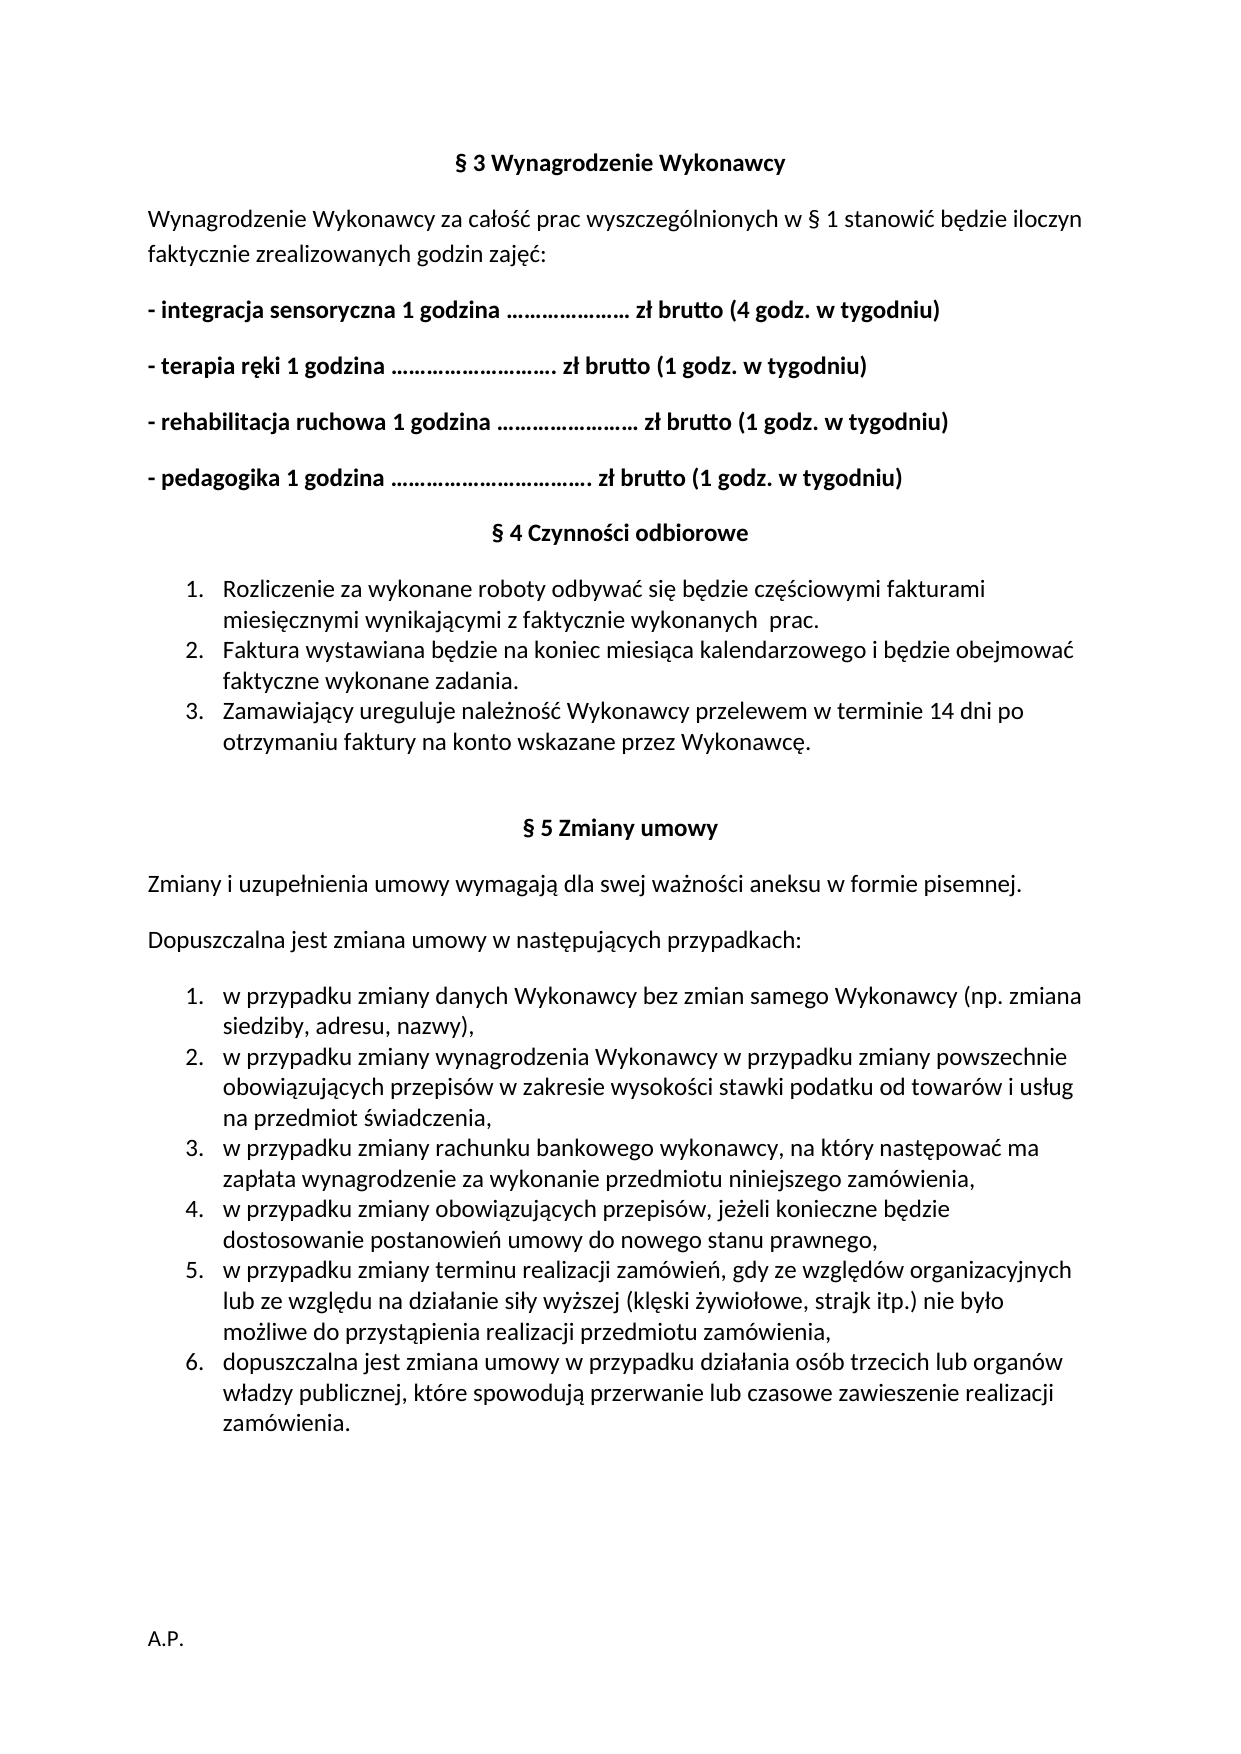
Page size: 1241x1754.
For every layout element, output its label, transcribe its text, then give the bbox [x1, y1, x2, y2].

list w przypadku zmiany obowiązujących przepisów, jeżeli konieczne będzie dostosowanie postanowień umowy do nowego stanu prawnego, [185, 1193, 1093, 1254]
text Wynagrodzenie Wykonawcy za całość prac wyszczególnionych w § 1 stanowić będzie iloczyn faktycznie zrealizowanych godzin zajęć: [148, 203, 1093, 269]
list Rozliczenie za wykonane roboty odbywać się będzie częściowymi fakturami miesięcznymi wynikającymi z faktycznie wykonanych prac. [185, 573, 1093, 634]
text § 5 Zmiany umowy [148, 812, 1093, 843]
list w przypadku zmiany rachunku bankowego wykonawcy, na który następować ma zapłata wynagrodzenie za wykonanie przedmiotu niniejszego zamówienia, [185, 1132, 1093, 1193]
text Dopuszczalna jest zmiana umowy w następujących przypadkach: [148, 924, 1093, 954]
text Zmiany i uzupełnienia umowy wymagają dla swej ważności aneksu w formie pisemnej. [148, 868, 1093, 899]
list w przypadku zmiany terminu realizacji zamówień, gdy ze względów organizacyjnych lub ze względu na działanie siły wyższej (klęski żywiołowe, strajk itp.) nie było możliwe do przystąpienia realizacji przedmiotu zamówienia, [185, 1254, 1093, 1346]
text - pedagogika 1 godzina ……………………………. zł brutto (1 godz. w tygodniu) [148, 462, 1093, 492]
text - integracja sensoryczna 1 godzina ………………… zł brutto (4 godz. w tygodniu) [148, 294, 1093, 325]
list w przypadku zmiany danych Wykonawcy bez zmian samego Wykonawcy (np. zmiana siedziby, adresu, nazwy), [185, 980, 1093, 1041]
list Zamawiający ureguluje należność Wykonawcy przelewem w terminie 14 dni po otrzymaniu faktury na konto wskazane przez Wykonawcę. [185, 696, 1093, 757]
list Faktura wystawiana będzie na koniec miesiąca kalendarzowego i będzie obejmować faktyczne wykonane zadania. [185, 634, 1093, 696]
text § 3 Wynagrodzenie Wykonawcy [148, 148, 1093, 178]
text § 4 Czynności odbiorowe [148, 518, 1093, 548]
text - terapia ręki 1 godzina ………………………. zł brutto (1 godz. w tygodniu) [148, 350, 1093, 381]
list dopuszczalna jest zmiana umowy w przypadku działania osób trzecich lub organów władzy publicznej, które spowodują przerwanie lub czasowe zawieszenie realizacji zamówienia. [185, 1346, 1093, 1438]
list w przypadku zmiany wynagrodzenia Wykonawcy w przypadku zmiany powszechnie obowiązujących przepisów w zakresie wysokości stawki podatku od towarów i usług na przedmiot świadczenia, [185, 1041, 1093, 1132]
text - rehabilitacja ruchowa 1 godzina …………………… zł brutto (1 godz. w tygodniu) [148, 406, 1093, 436]
